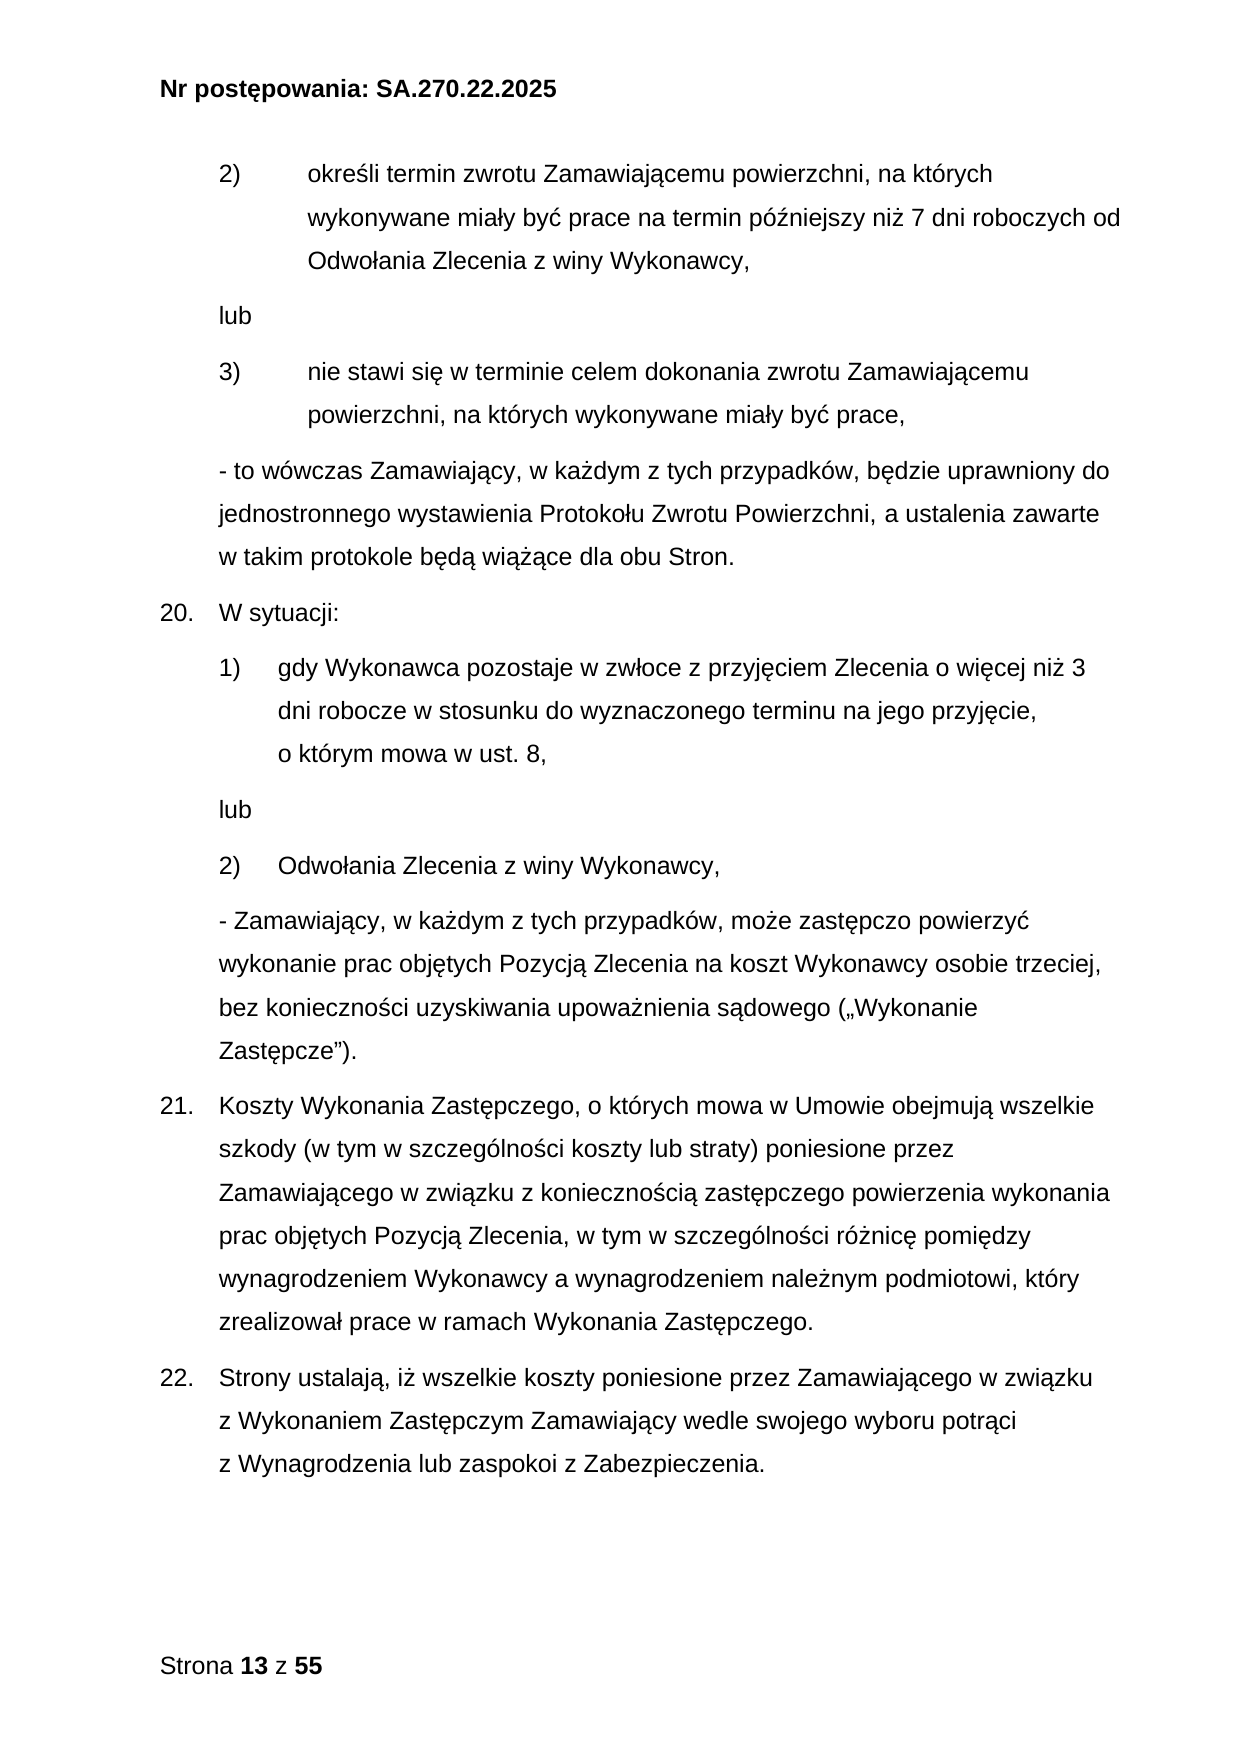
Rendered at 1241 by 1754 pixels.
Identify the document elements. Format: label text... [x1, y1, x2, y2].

text - to wówczas Zamawiający, w każdym z tych przypadków, będzie uprawniony do jednostronnego wystawienia Protokołu Zwrotu Powierzchni, a ustalenia zawarte w takim protokole będą wiążące dla obu Stron. [218, 456, 1122, 571]
text lub [218, 795, 1122, 824]
text 2) Odwołania Zlecenia z winy Wykonawcy, [218, 851, 1122, 879]
text 1) gdy Wykonawca pozostaje w zwłoce z przyjęciem Zlecenia o więcej niż 3 dni robocze w stosunku do wyznaczonego terminu na jego przyjęcie, o którym mowa w ust. 8, [218, 653, 1122, 768]
text 22. Strony ustalają, iż wszelkie koszty poniesione przez Zamawiającego w związku z Wykonaniem Zastępczym Zamawiający wedle swojego wyboru potrąci z Wynagrodzenia lub zaspokoi z Zabezpieczenia. [159, 1363, 1122, 1478]
list W sytuacji: [159, 598, 1122, 626]
text 2) określi termin zwrotu Zamawiającemu powierzchni, na których wykonywane miały być prace na termin późniejszy niż 7 dni roboczych od Odwołania Zlecenia z winy Wykonawcy, [218, 159, 1122, 274]
text 3) nie stawi się w terminie celem dokonania zwrotu Zamawiającemu powierzchni, na których wykonywane miały być prace, [218, 357, 1122, 429]
text - Zamawiający, w każdym z tych przypadków, może zastępczo powierzyć wykonanie prac objętych Pozycją Zlecenia na koszt Wykonawcy osobie trzeciej, bez konieczności uzyskiwania upoważnienia sądowego („Wykonanie Zastępcze”). [218, 906, 1122, 1064]
text lub [218, 301, 1122, 330]
text 21. Koszty Wykonania Zastępczego, o których mowa w Umowie obejmują wszelkie szkody (w tym w szczególności koszty lub straty) poniesione przez Zamawiającego w związku z koniecznością zastępczego powierzenia wykonania prac objętych Pozycją Zlecenia, w tym w szczególności różnicę pomiędzy wynagrodzeniem Wykonawcy a wynagrodzeniem należnym podmiotowi, który zrealizował prace w ramach Wykonania Zastępczego. [159, 1091, 1122, 1336]
